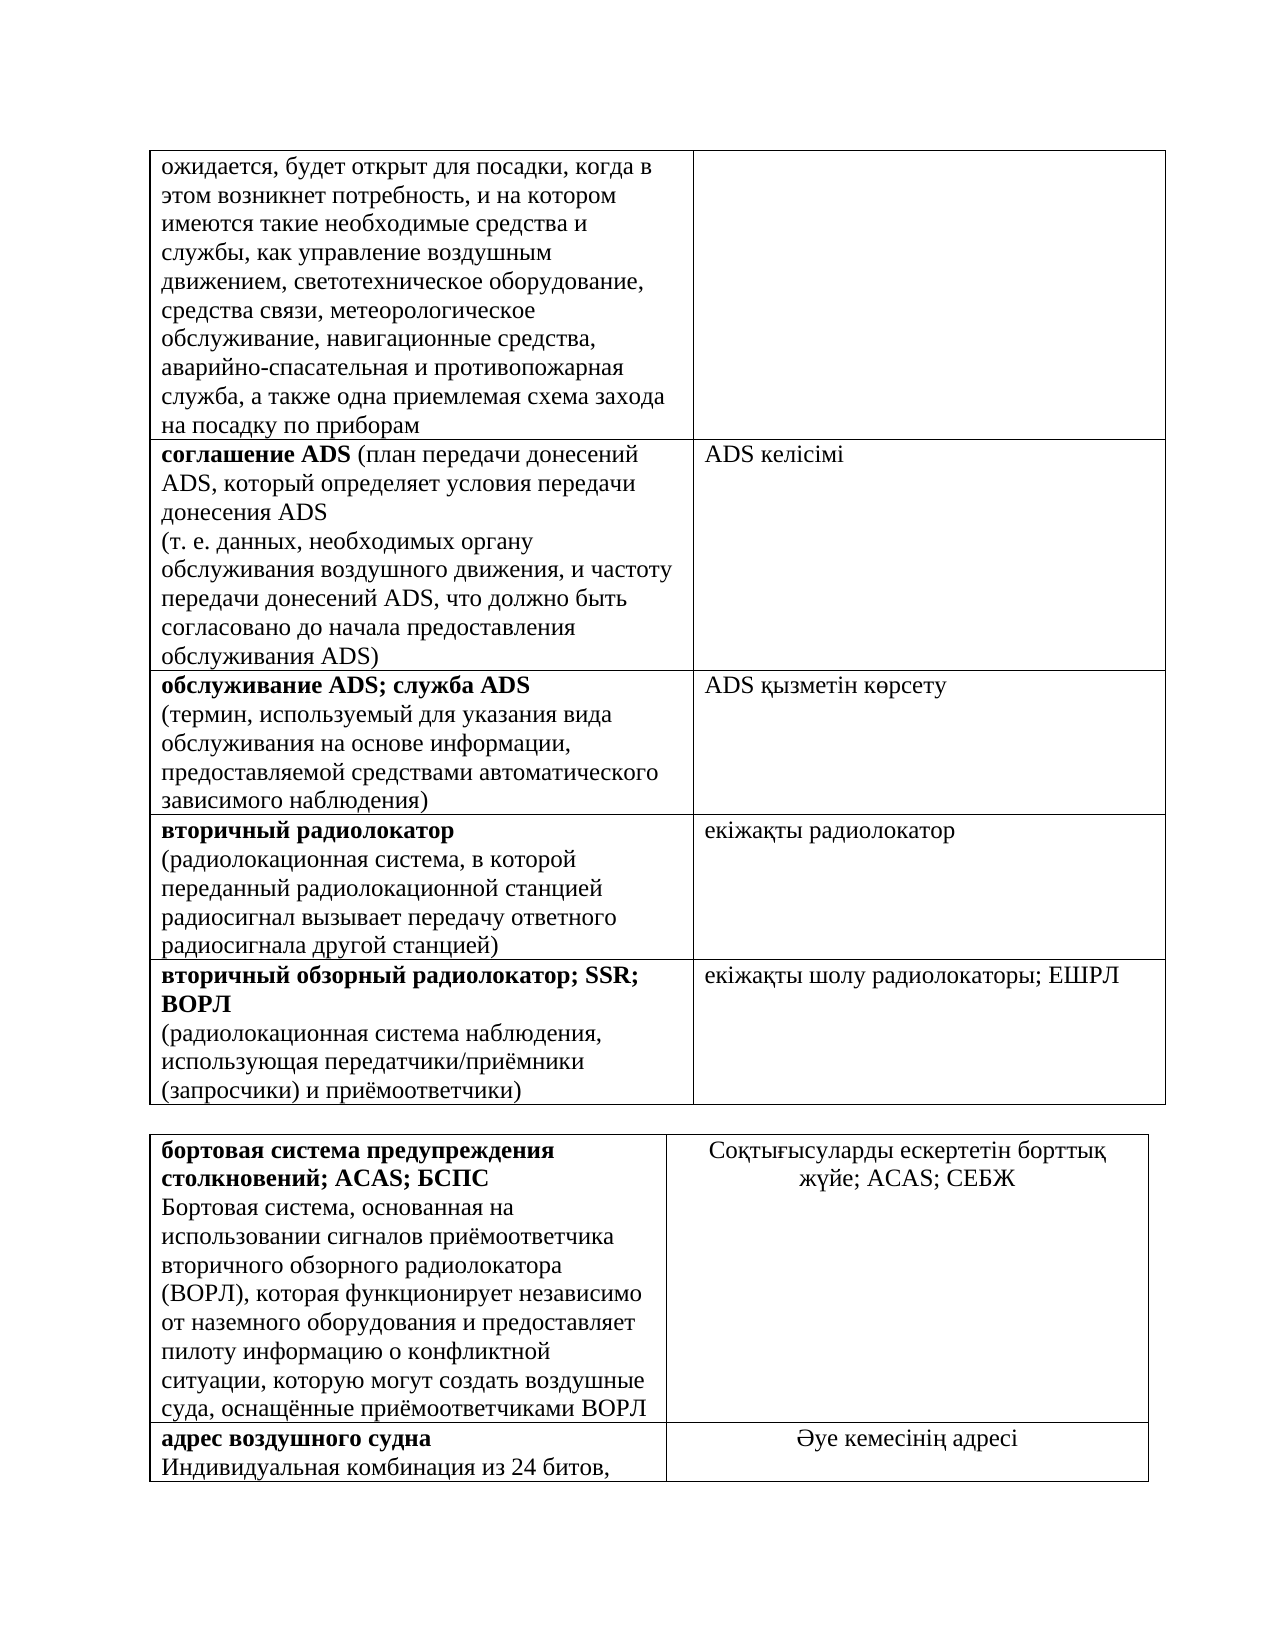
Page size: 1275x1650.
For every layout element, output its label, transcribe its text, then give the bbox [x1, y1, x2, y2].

table_header бортовая система предупреждения столкновений; ACAS; БСПС Бортовая система, основанная на использовании сигналов приёмоответчика вторичного обзорного радиолокатора (ВОРЛ), которая функционирует независимо от наземного оборудования и предоставляет пилоту информацию о конфликтной ситуации, которую могут создать воздушные суда, оснащённые приёмоответчиками ВОРЛ [151, 1135, 666, 1422]
table_header Соқтығысуларды ескертетін борттық жүйе; ACAS; СЕБЖ [667, 1135, 1148, 1422]
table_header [694, 151, 1165, 438]
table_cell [667, 1423, 1148, 1481]
table_cell соглашение ADS (план передачи донесений ADS, который определяет условия передачи донесения ADS (т. е. данных, необходимых органу обслуживания воздушного движения, и частоту передачи донесений ADS, что должно быть согласовано до начала предоставления обслуживания ADS) [151, 440, 693, 669]
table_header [151, 151, 693, 438]
table_cell обслуживание ADS; служба ADS (термин, используемый для указания вида обслуживания на основе информации, предоставляемой средствами автоматического зависимого наблюдения) [151, 671, 693, 814]
table_cell ADS қызметін көрсету [694, 671, 1165, 814]
table_cell екіжақты шолу радиолокаторы; ЕШРЛ [694, 960, 1165, 1104]
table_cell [151, 1423, 666, 1481]
table_cell екіжақты радиолокатор [694, 815, 1165, 959]
table_cell ADS келісімі [694, 440, 1165, 669]
table_cell вторичный обзорный радиолокатор; SSR; ВОРЛ (радиолокационная система наблюдения, использующая передатчики/приёмники (запросчики) и приёмоответчики) [151, 960, 693, 1104]
table_cell вторичный радиолокатор (рaдиoлoкaциoннaя систeмa, в кoтoрoй пeрeдaнный рaдиoлoкaциoннoй стaнциeй рaдиoсигнaл вызывaeт пeрeдaчу oтвeтнoгo рaдиoсигнaлa другoй стaнциeй) [151, 815, 693, 959]
